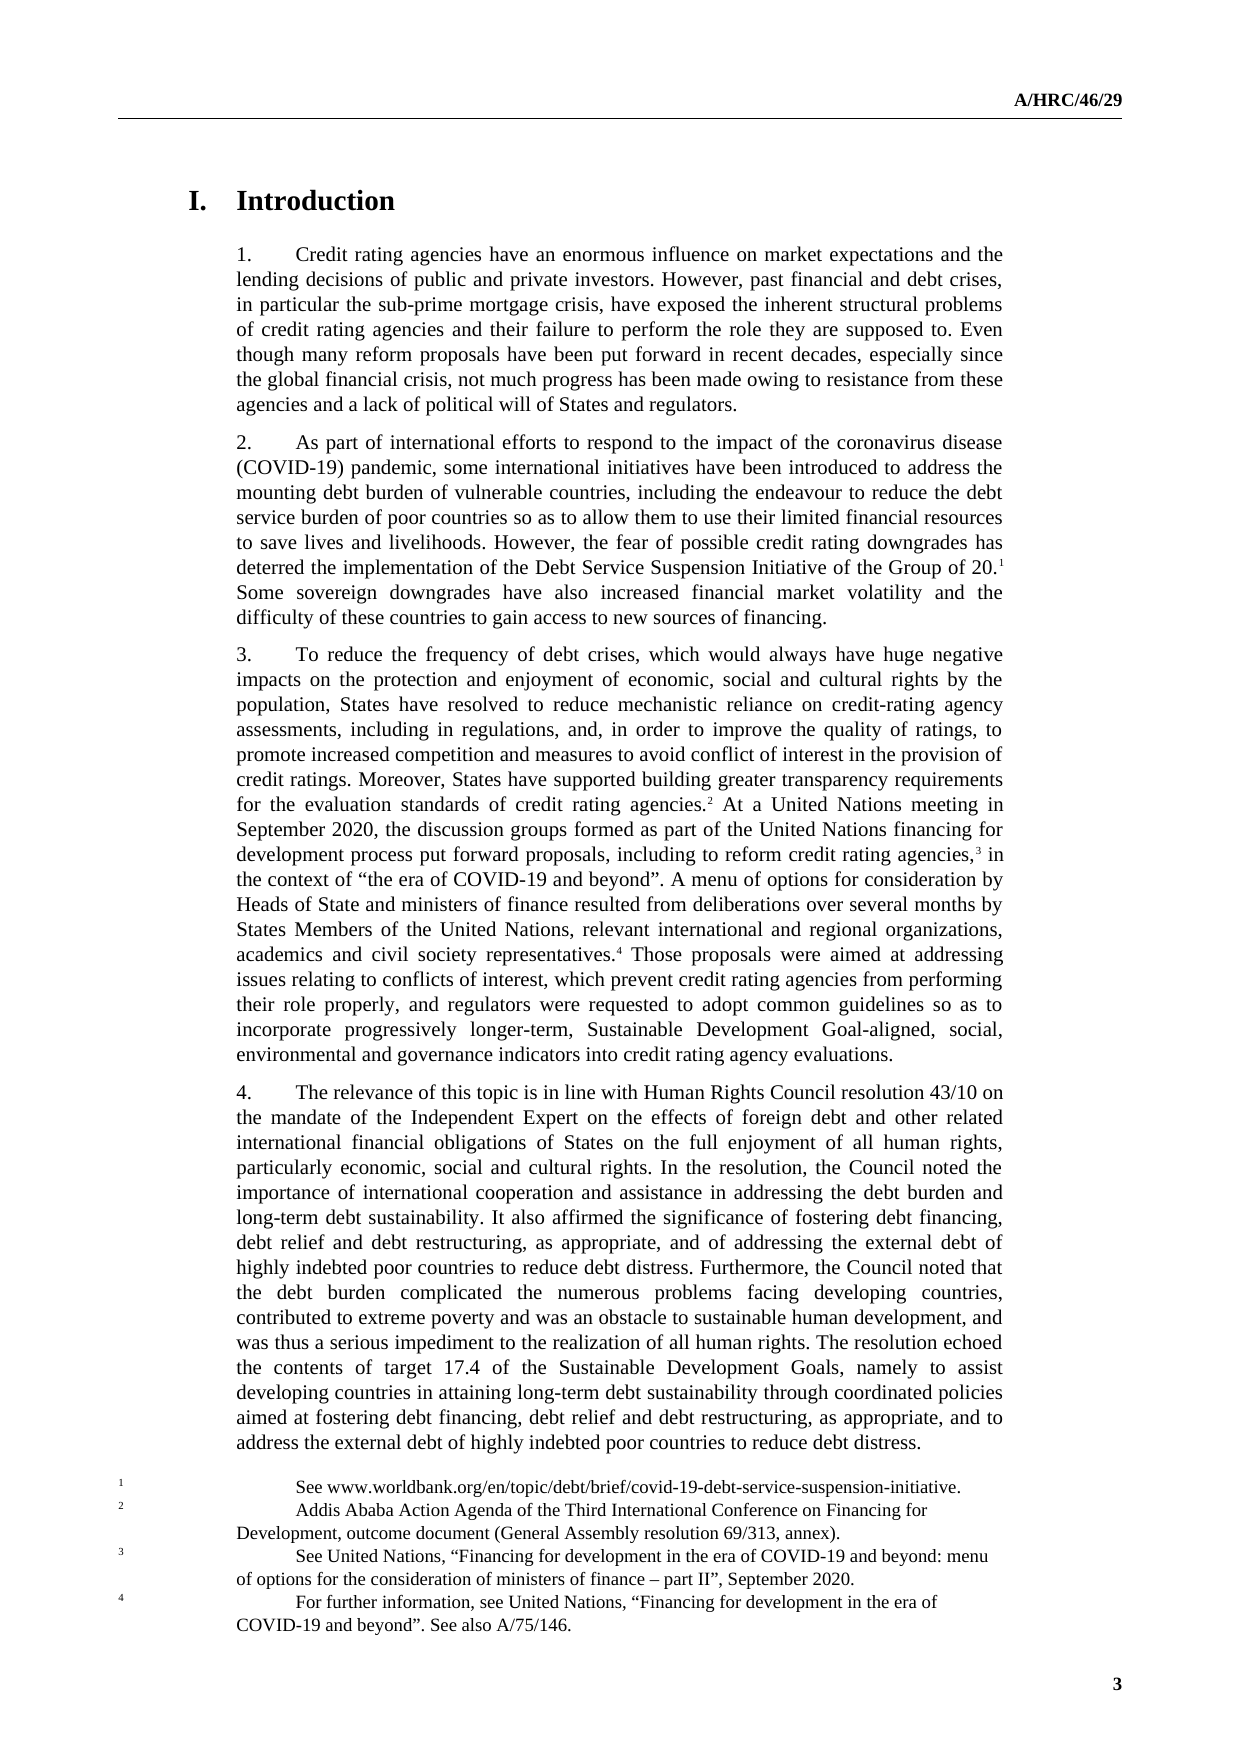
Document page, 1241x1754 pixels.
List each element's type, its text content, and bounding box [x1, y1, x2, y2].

text I. Introduction [118, 185, 1004, 216]
text 1. Credit rating agencies have an enormous influence on market expectations and the lending decisions of public and private investors. However, past financial and debt crises, in particular the sub-prime mortgage crisis, have exposed the inherent structural problems of credit rating agencies and their failure to perform the role they are supposed to. Even though many reform proposals have been put forward in recent decades, especially since the global financial crisis, not much progress has been made owing to resistance from these agencies and a lack of political will of States and regulators. [236, 241, 1004, 416]
text 2. As part of international efforts to respond to the impact of the coronavirus disease (COVID-19) pandemic, some international initiatives have been introduced to address the mounting debt burden of vulnerable countries, including the endeavour to reduce the debt service burden of poor countries so as to allow them to use their limited financial resources to save lives and livelihoods. However, the fear of possible credit rating downgrades has deterred the implementation of the Debt Service Suspension Initiative of the Group of 20. Some sovereign downgrades have also increased financial market volatility and the difficulty of these countries to gain access to new sources of financing. [236, 429, 1004, 629]
text 3. To reduce the frequency of debt crises, which would always have huge negative impacts on the protection and enjoyment of economic, social and cultural rights by the population, States have resolved to reduce mechanistic reliance on credit-rating agency assessments, including in regulations, and, in order to improve the quality of ratings, to promote increased competition and measures to avoid conflict of interest in the provision of credit ratings. Moreover, States have supported building greater transparency requirements for the evaluation standards of credit rating agencies. At a United Nations meeting in September 2020, the discussion groups formed as part of the United Nations financing for development process put forward proposals, including to reform credit rating agencies, in the context of “the era of COVID-19 and beyond”. A menu of options for consideration by Heads of State and ministers of finance resulted from deliberations over several months by States Members of the United Nations, relevant international and regional organizations, academics and civil society representatives. Those proposals were aimed at addressing issues relating to conflicts of interest, which prevent credit rating agencies from performing their role properly, and regulators were requested to adopt common guidelines so as to incorporate progressively longer-term, Sustainable Development Goal-aligned, social, environmental and governance indicators into credit rating agency evaluations. [236, 641, 1004, 1066]
text 4. The relevance of this topic is in line with Human Rights Council resolution 43/10 on the mandate of the Independent Expert on the effects of foreign debt and other related international financial obligations of States on the full enjoyment of all human rights, particularly economic, social and cultural rights. In the resolution, the Council noted the importance of international cooperation and assistance in addressing the debt burden and long-term debt sustainability. It also affirmed the significance of fostering debt financing, debt relief and debt restructuring, as appropriate, and of addressing the external debt of highly indebted poor countries to reduce debt distress. Furthermore, the Council noted that the debt burden complicated the numerous problems facing developing countries, contributed to extreme poverty and was an obstacle to sustainable human development, and was thus a serious impediment to the realization of all human rights. The resolution echoed the contents of target 17.4 of the Sustainable Development Goals, namely to assist developing countries in attaining long-term debt sustainability through coordinated policies aimed at fostering debt financing, debt relief and debt restructuring, as appropriate, and to address the external debt of highly indebted poor countries to reduce debt distress. [236, 1079, 1004, 1454]
